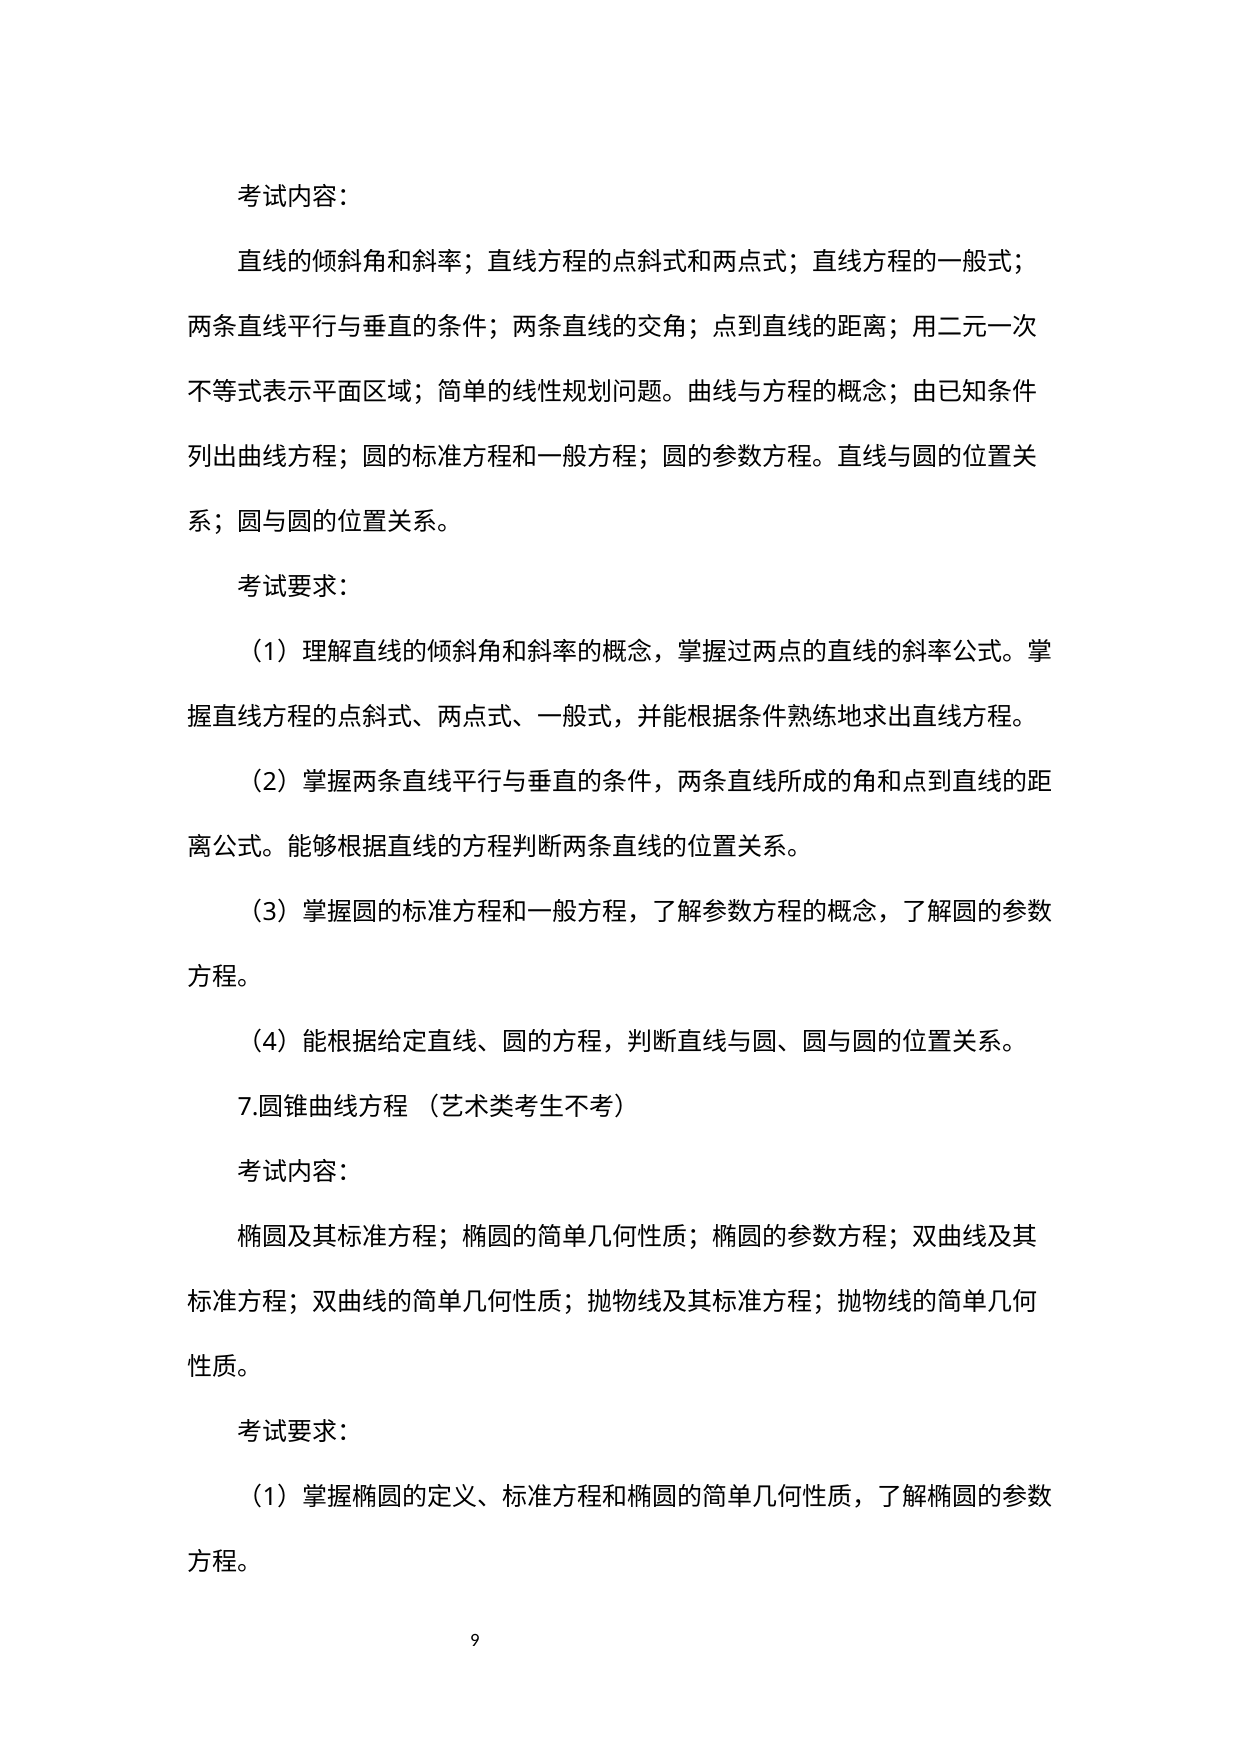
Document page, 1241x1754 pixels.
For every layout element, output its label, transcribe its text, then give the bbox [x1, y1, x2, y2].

text 考试要求： [187, 552, 1053, 617]
text 椭圆及其标准方程；椭圆的简单几何性质；椭圆的参数方程；双曲线及其标准方程；双曲线的简单几何性质；抛物线及其标准方程；抛物线的简单几何性质。 [187, 1202, 1053, 1397]
text （1）理解直线的倾斜角和斜率的概念，掌握过两点的直线的斜率公式。掌握直线方程的点斜式、两点式、一般式，并能根据条件熟练地求出直线方程。 [187, 617, 1053, 747]
text （2）掌握两条直线平行与垂直的条件，两条直线所成的角和点到直线的距离公式。能够根据直线的方程判断两条直线的位置关系。 [187, 747, 1053, 877]
text （3）掌握圆的标准方程和一般方程，了解参数方程的概念，了解圆的参数方程。 [187, 877, 1053, 1007]
text 考试内容： [187, 162, 1053, 227]
text （1）掌握椭圆的定义、标准方程和椭圆的简单几何性质，了解椭圆的参数方程。 [187, 1462, 1053, 1592]
text （4）能根据给定直线、圆的方程，判断直线与圆、圆与圆的位置关系。 [187, 1007, 1053, 1072]
text 考试要求： [187, 1397, 1053, 1462]
text 7.圆锥曲线方程 （艺术类考生不考） [187, 1072, 1053, 1137]
text 直线的倾斜角和斜率；直线方程的点斜式和两点式；直线方程的一般式；两条直线平行与垂直的条件；两条直线的交角；点到直线的距离；用二元一次不等式表示平面区域；简单的线性规划问题。曲线与方程的概念；由已知条件列出曲线方程；圆的标准方程和一般方程；圆的参数方程。直线与圆的位置关系；圆与圆的位置关系。 [187, 227, 1053, 552]
text 考试内容： [187, 1137, 1053, 1202]
